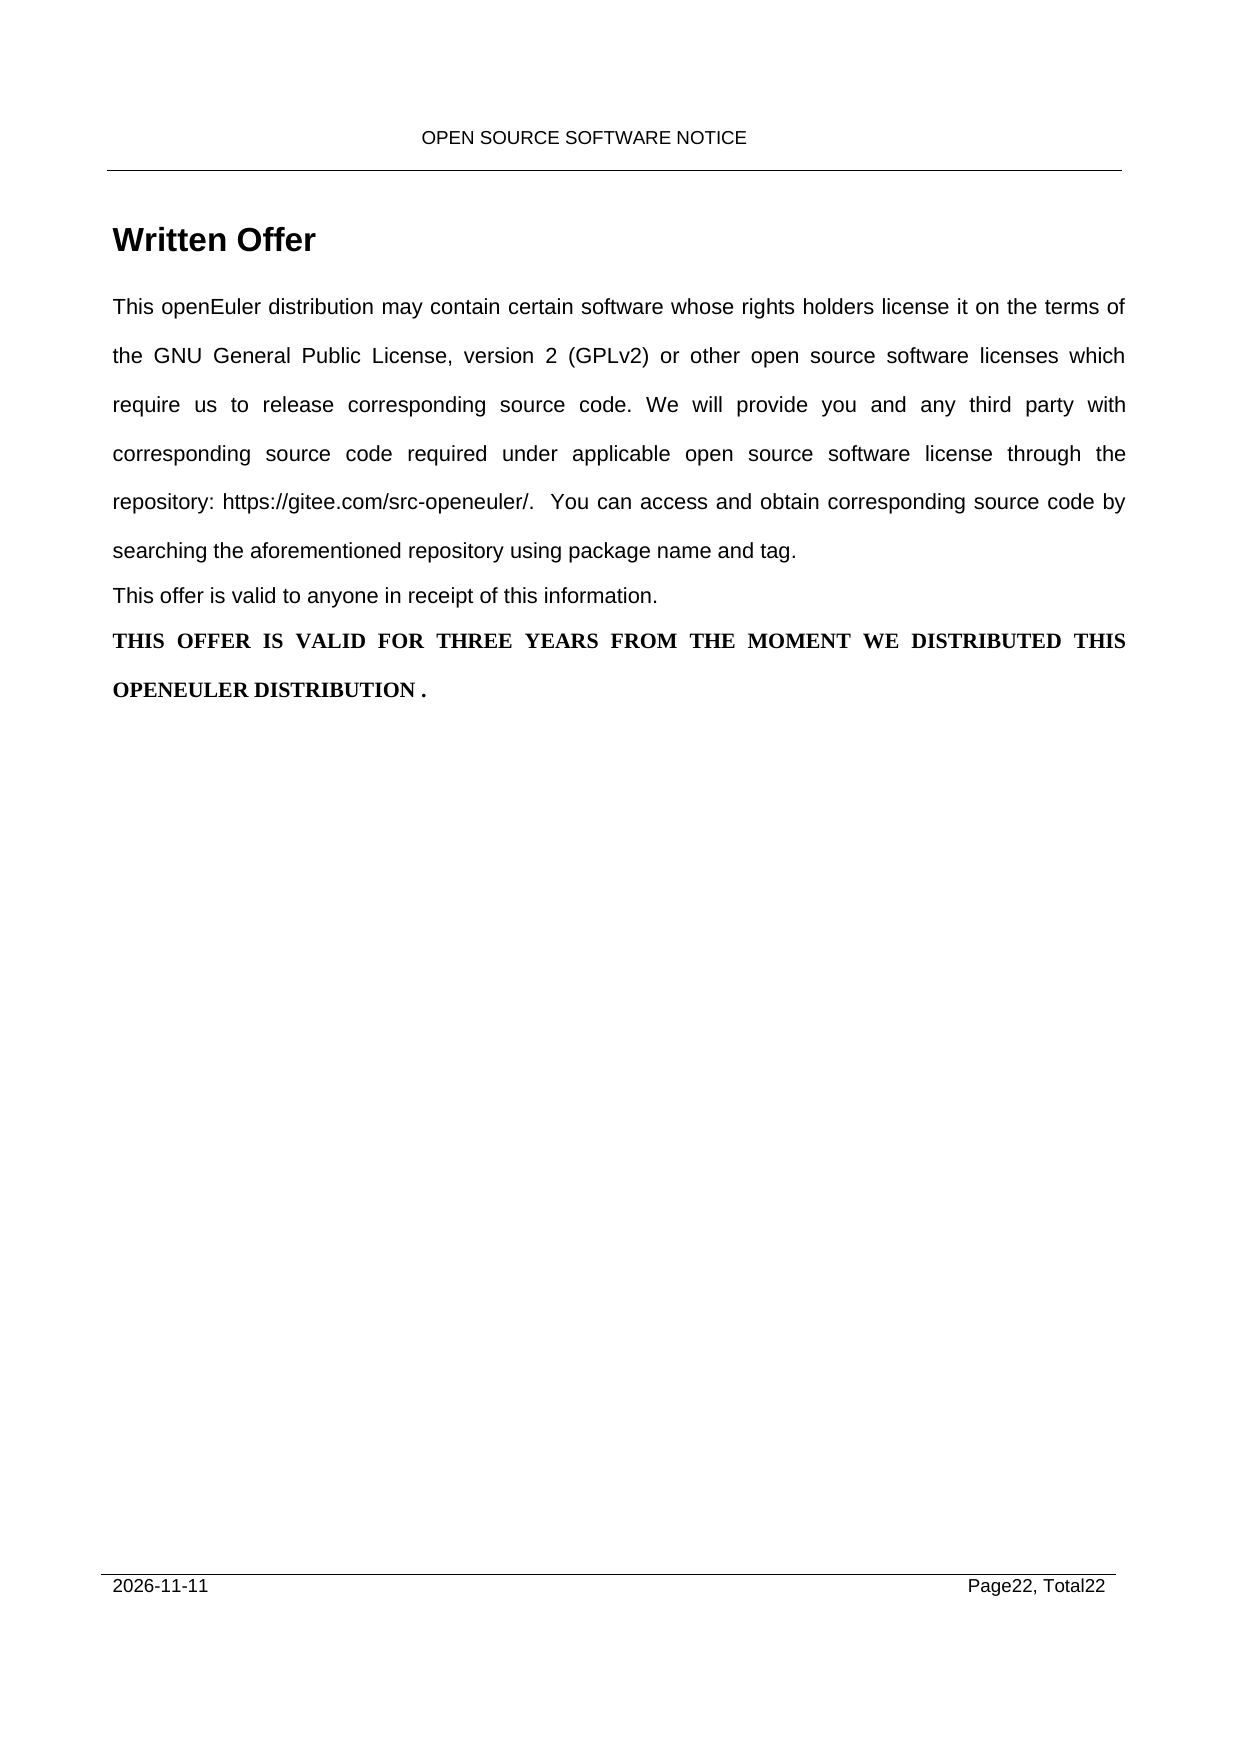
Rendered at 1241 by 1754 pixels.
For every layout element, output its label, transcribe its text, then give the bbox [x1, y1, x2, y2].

text This offer is valid to anyone in receipt of this information. [112, 579, 1128, 612]
text Written Offer [112, 206, 1128, 271]
text THIS OFFER IS VALID FOR THREE YEARS FROM THE MOMENT WE DISTRIBUTED THIS OPENEULER DISTRIBUTION . [112, 624, 1128, 706]
text This openEuler distribution may contain certain software whose rights holders license it on the terms of the GNU General Public License, version 2 (GPLv2) or other open source software licenses which require us to release corresponding source code. We will provide you and any third party with corresponding source code required under applicable open source software license through the repository: https://gitee.com/src-openeuler/. You can access and obtain corresponding source code by searching the aforementioned repository using package name and tag. [112, 291, 1128, 567]
